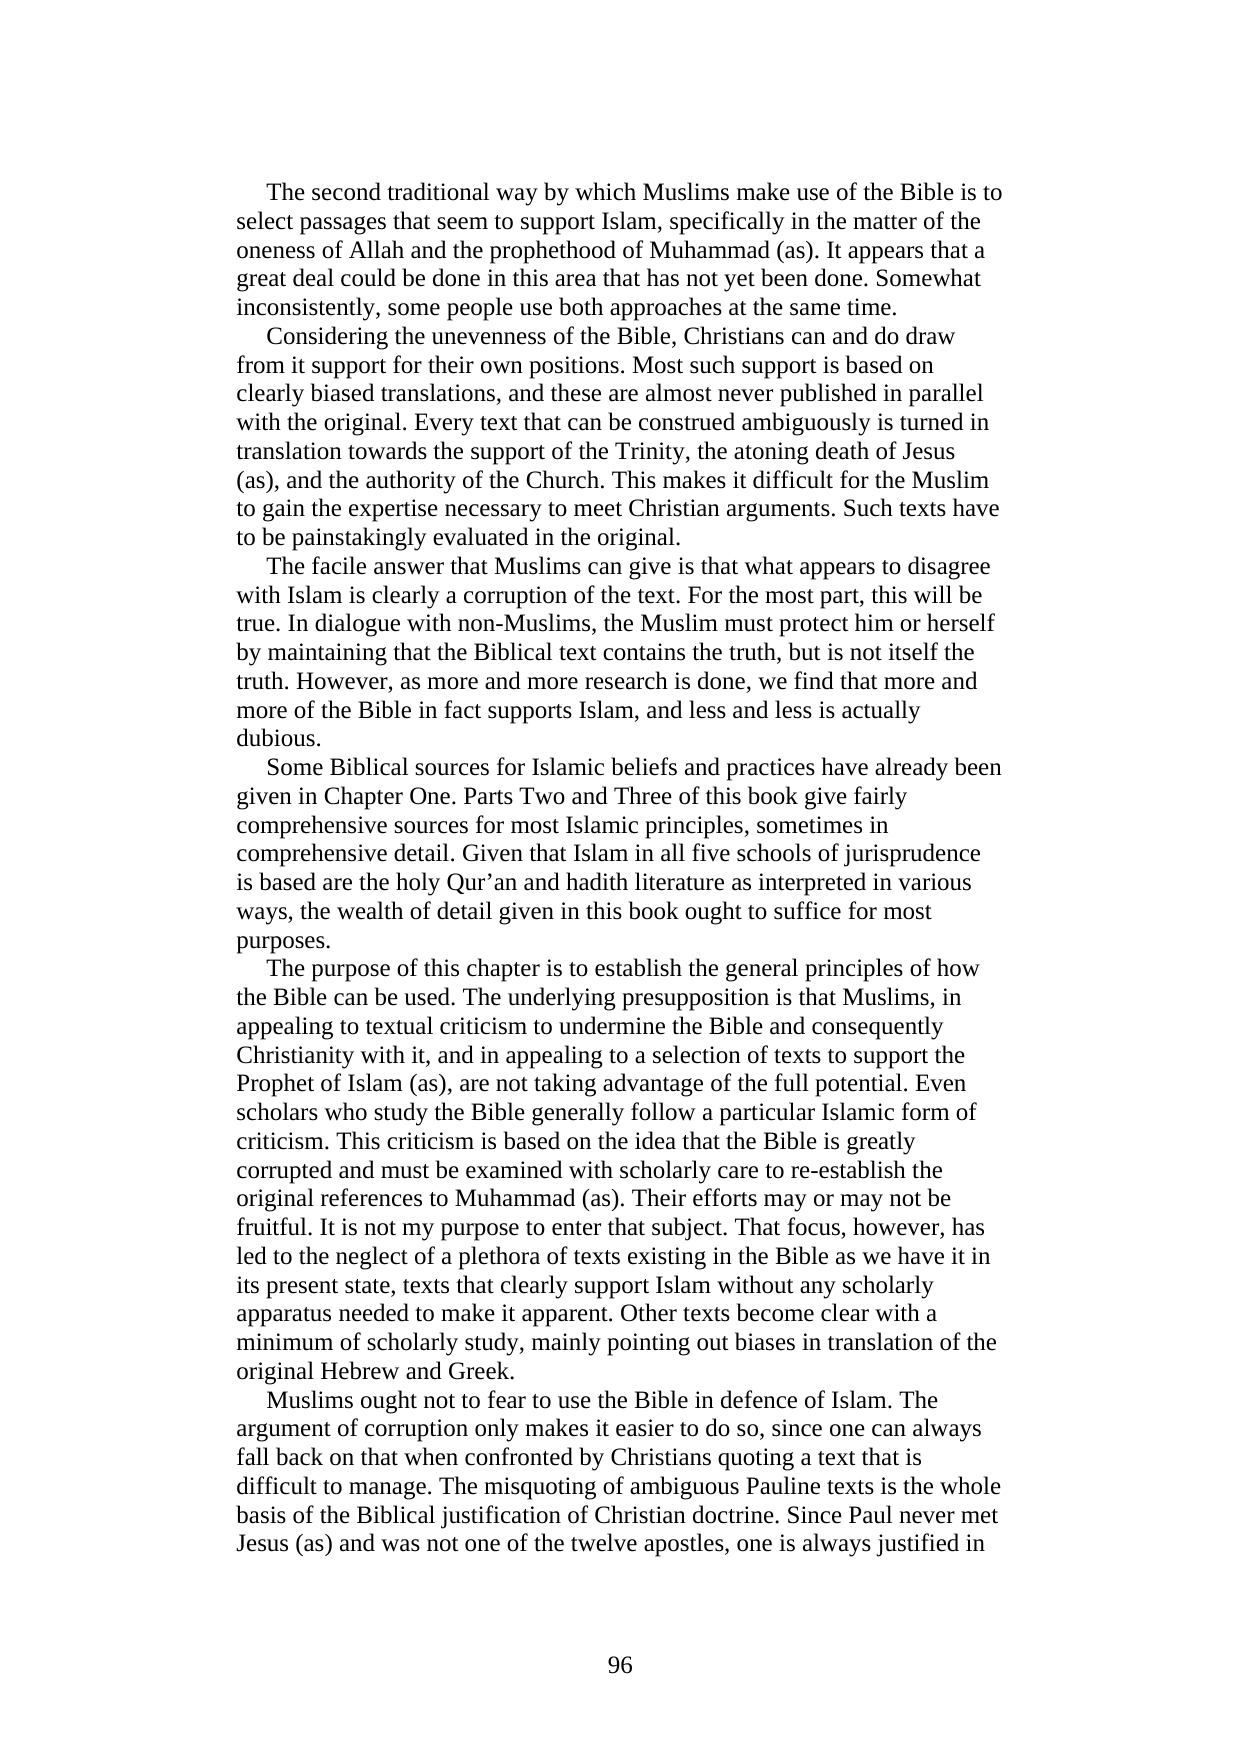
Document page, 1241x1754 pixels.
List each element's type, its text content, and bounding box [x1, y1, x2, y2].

text Some Biblical sources for Islamic beliefs and practices have already been given in Chapter One. Parts Two and Three of this book give fairly comprehensive sources for most Islamic principles, sometimes in comprehensive detail. Given that Islam in all five schools of jurisprudence is based are the holy Qur’an and hadith literature as interpreted in various ways, the wealth of detail given in this book ought to suffice for most purposes. [236, 752, 1004, 953]
text The purpose of this chapter is to establish the general principles of how the Bible can be used. The underlying presupposition is that Muslims, in appealing to textual criticism to undermine the Bible and consequently Christianity with it, and in appealing to a selection of texts to support the Prophet of Islam (as), are not taking advantage of the full potential. Even scholars who study the Bible generally follow a particular Islamic form of criticism. This criticism is based on the idea that the Bible is greatly corrupted and must be examined with scholarly care to re-establish the original references to Muhammad (as). Their efforts may or may not be fruitful. It is not my purpose to enter that subject. That focus, however, has led to the neglect of a plethora of texts existing in the Bible as we have it in its present state, texts that clearly support Islam without any scholarly apparatus needed to make it apparent. Other texts become clear with a minimum of scholarly study, mainly pointing out biases in translation of the original Hebrew and Greek. [236, 953, 1004, 1385]
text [236, 1385, 1004, 1557]
text The second traditional way by which Muslims make use of the Bible is to select passages that seem to support Islam, specifically in the matter of the oneness of Allah and the prophethood of Muhammad (as). It appears that a great deal could be done in this area that has not yet been done. Somewhat inconsistently, some people use both approaches at the same time. [236, 177, 1004, 321]
text The facile answer that Muslims can give is that what appears to disagree with Islam is clearly a corruption of the text. For the most part, this will be true. In dialogue with non-Muslims, the Muslim must protect him or herself by maintaining that the Biblical text contains the truth, but is not itself the truth. However, as more and more research is done, we find that more and more of the Bible in fact supports Islam, and less and less is actually dubious. [236, 551, 1004, 752]
text Considering the unevenness of the Bible, Christians can and do draw from it support for their own positions. Most such support is based on clearly biased translations, and these are almost never published in parallel with the original. Every text that can be construed ambiguously is turned in translation towards the support of the Trinity, the atoning death of Jesus (as), and the authority of the Church. This makes it difficult for the Muslim to gain the expertise necessary to meet Christian arguments. Such texts have to be painstakingly evaluated in the original. [236, 321, 1004, 551]
